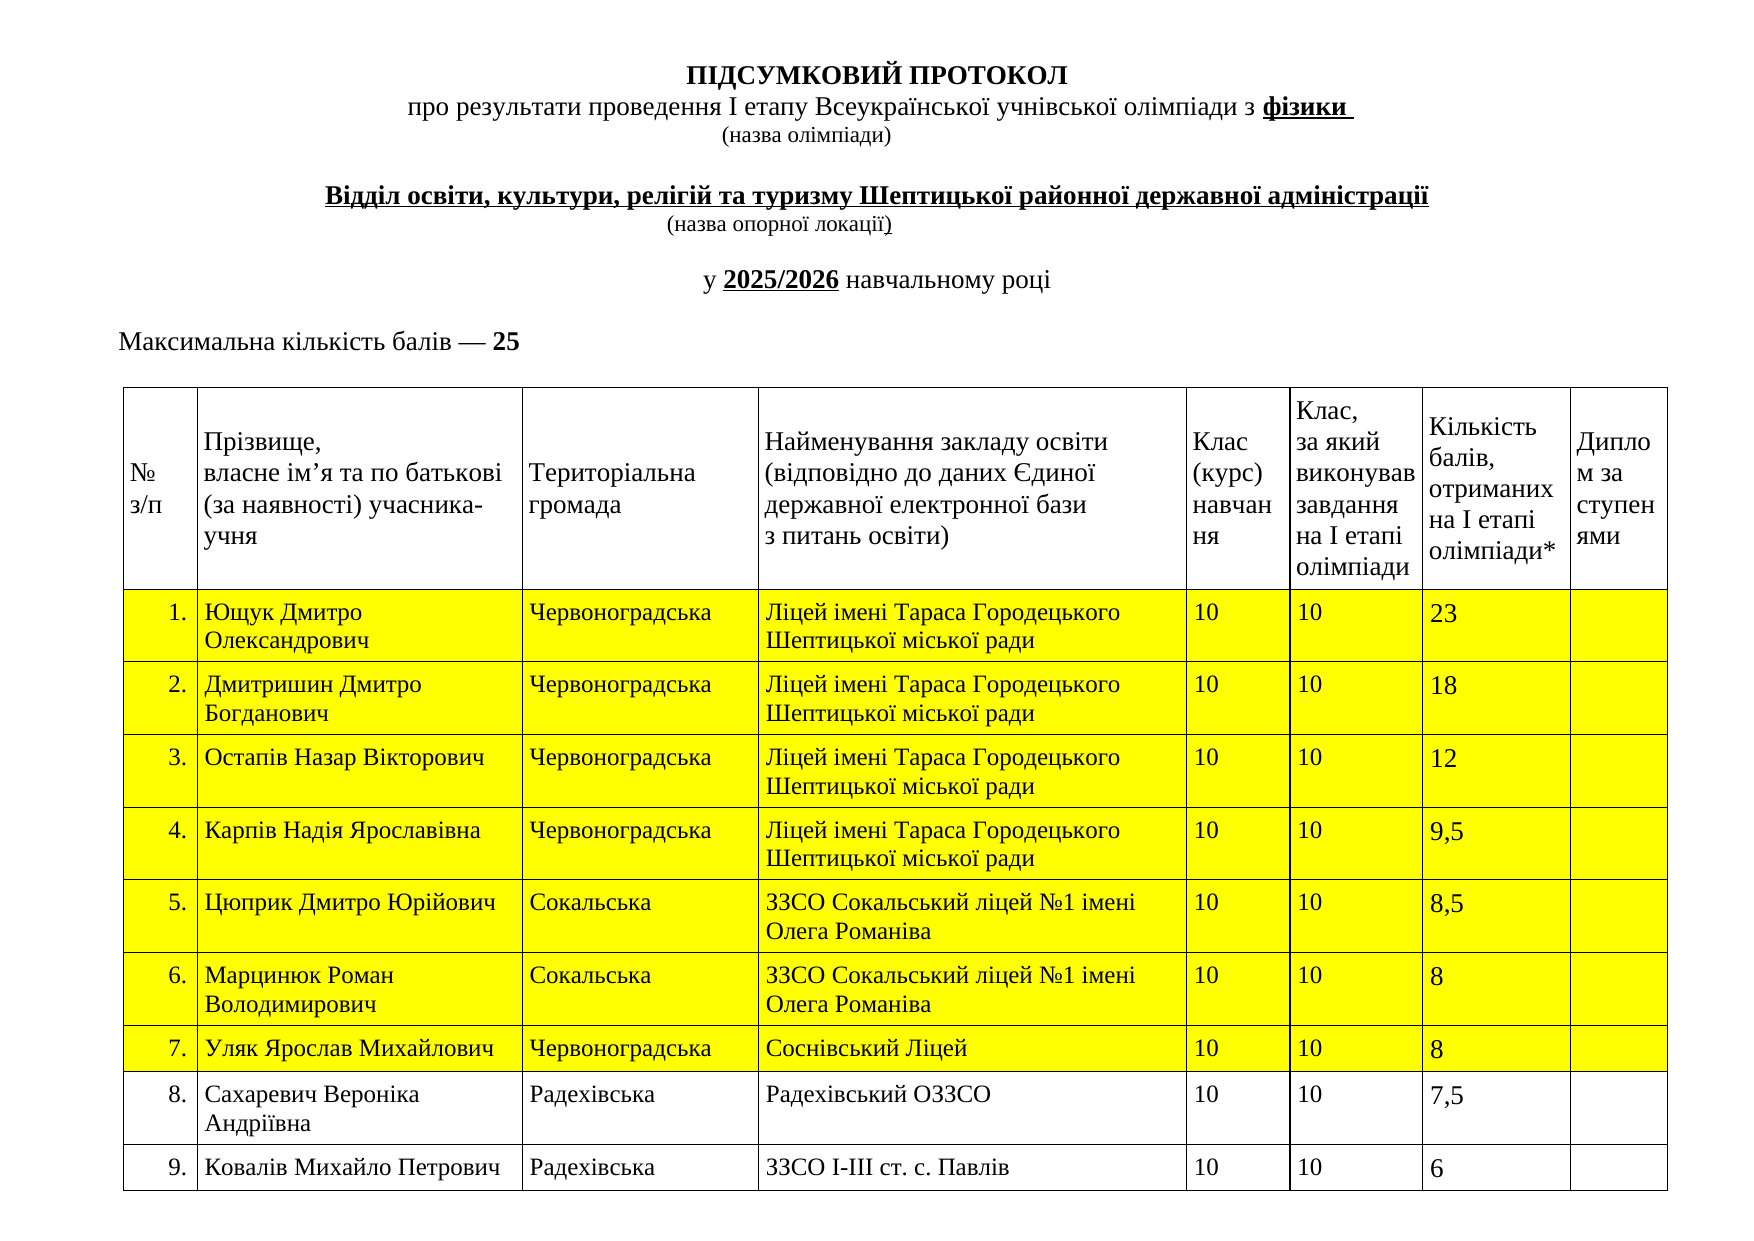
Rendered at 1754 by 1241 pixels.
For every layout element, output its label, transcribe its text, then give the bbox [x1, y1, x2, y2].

table_cell Ліцей імені Тараса Городецького Шептицької міської ради [759, 735, 1186, 807]
table_cell Соснівський Ліцей [759, 1026, 1186, 1071]
table_header Прізвище, власне ім’я та по батькові (за наявності) учасника-учня [198, 388, 522, 588]
table_cell 10 [1187, 880, 1289, 952]
text Підсумковий протокол [88, 59, 1665, 90]
table_cell [1571, 808, 1667, 879]
table_cell 9,5 [1423, 808, 1570, 879]
text (назва олімпіади) [88, 121, 1665, 148]
table_cell 8 [1423, 953, 1570, 1025]
table_cell Радехівська [523, 1145, 758, 1190]
table_cell [124, 1145, 197, 1190]
text Максимальна кількість балів — 25 [88, 325, 1665, 356]
table_cell [124, 662, 197, 734]
table_cell Червоноградська [523, 590, 758, 661]
table_cell 8 [1423, 1026, 1570, 1071]
table_cell 10 [1187, 1145, 1289, 1190]
table_cell Остапів Назар Вікторович [198, 735, 522, 807]
table_cell Радехівська [523, 1072, 758, 1144]
table_cell 8,5 [1423, 880, 1570, 952]
text у 2025/2026 навчальному році [88, 263, 1665, 294]
table_cell Червоноградська [523, 1026, 758, 1071]
table_cell 10 [1187, 1026, 1289, 1071]
table_cell ЗЗСО Сокальський ліцей №1 імені Олега Романіва [759, 953, 1186, 1025]
table_cell [1571, 1026, 1667, 1071]
table_cell [124, 1072, 197, 1144]
table_cell Марцинюк Роман Володимирович [198, 953, 522, 1025]
table_header Клас, за який виконував завдання на І етапі олімпіади [1291, 388, 1422, 588]
table_cell 10 [1291, 880, 1422, 952]
text про результати проведення І етапу Всеукраїнської учнівської олімпіади з фізики [88, 90, 1665, 121]
table_cell Червоноградська [523, 662, 758, 734]
table_cell ЗЗСО Сокальський ліцей №1 імені Олега Романіва [759, 880, 1186, 952]
table_cell Ковалів Михайло Петрович [198, 1145, 522, 1190]
table_cell 6 [1423, 1145, 1570, 1190]
table_cell 10 [1291, 662, 1422, 734]
table_cell [124, 880, 197, 952]
table_cell Цюприк Дмитро Юрійович [198, 880, 522, 952]
table_cell [1571, 735, 1667, 807]
table_cell 10 [1291, 1072, 1422, 1144]
table_cell [1571, 880, 1667, 952]
table_cell 10 [1187, 662, 1289, 734]
table_header Територіальна громада [523, 388, 758, 588]
table_cell 10 [1187, 808, 1289, 879]
table_cell [1571, 590, 1667, 661]
table_cell Ліцей імені Тараса Городецького Шептицької міської ради [759, 662, 1186, 734]
table_cell [124, 735, 197, 807]
table_cell 10 [1187, 590, 1289, 661]
table_cell Ліцей імені Тараса Городецького Шептицької міської ради [759, 590, 1186, 661]
table_cell Ліцей імені Тараса Городецького Шептицької міської ради [759, 808, 1186, 879]
table_cell Червоноградська [523, 808, 758, 879]
table_cell [1571, 953, 1667, 1025]
table_cell [1571, 662, 1667, 734]
table_cell 10 [1291, 590, 1422, 661]
table_cell Сокальська [523, 953, 758, 1025]
table_cell ЗЗСО I-III ст. с. Павлів [759, 1145, 1186, 1190]
table_cell 10 [1291, 953, 1422, 1025]
table_cell 10 [1291, 808, 1422, 879]
table_cell 23 [1423, 590, 1570, 661]
table_cell Дмитришин Дмитро Богданович [198, 662, 522, 734]
table_cell 7,5 [1423, 1072, 1570, 1144]
table_header Диплом за ступенями [1571, 388, 1667, 588]
table_cell 10 [1291, 735, 1422, 807]
table_cell 10 [1187, 953, 1289, 1025]
table_cell [124, 808, 197, 879]
table_header Найменування закладу освіти (відповідно до даних Єдиної державної електронної бази з питань освіти) [759, 388, 1186, 588]
table_cell 10 [1291, 1145, 1422, 1190]
table_cell 10 [1187, 1072, 1289, 1144]
table_cell 18 [1423, 662, 1570, 734]
text Відділ освіти, культури, релігій та туризму Шептицької районної державної адміністрації [88, 179, 1665, 210]
table_header № з/п [124, 388, 197, 588]
table_cell [1571, 1072, 1667, 1144]
table_cell [124, 590, 197, 661]
table_cell [124, 953, 197, 1025]
table_cell Червоноградська [523, 735, 758, 807]
table_cell Радехівський ОЗЗСО [759, 1072, 1186, 1144]
table_cell Сокальська [523, 880, 758, 952]
table_header Кількість балів, отриманих на І етапі олімпіади* [1423, 388, 1570, 588]
table_cell Сахаревич Вероніка Андріївна [198, 1072, 522, 1144]
table_cell 10 [1187, 735, 1289, 807]
table_cell [1571, 1145, 1667, 1190]
table_header Клас (курс) навчання [1187, 388, 1289, 588]
table_cell 10 [1291, 1026, 1422, 1071]
table_cell 12 [1423, 735, 1570, 807]
table_cell Уляк Ярослав Михайлович [198, 1026, 522, 1071]
table_cell [124, 1026, 197, 1071]
text (назва опорної локації) [88, 210, 1665, 236]
table_cell Ющук Дмитро Олександрович [198, 590, 522, 661]
table_cell Карпів Надія Ярославівна [198, 808, 522, 879]
